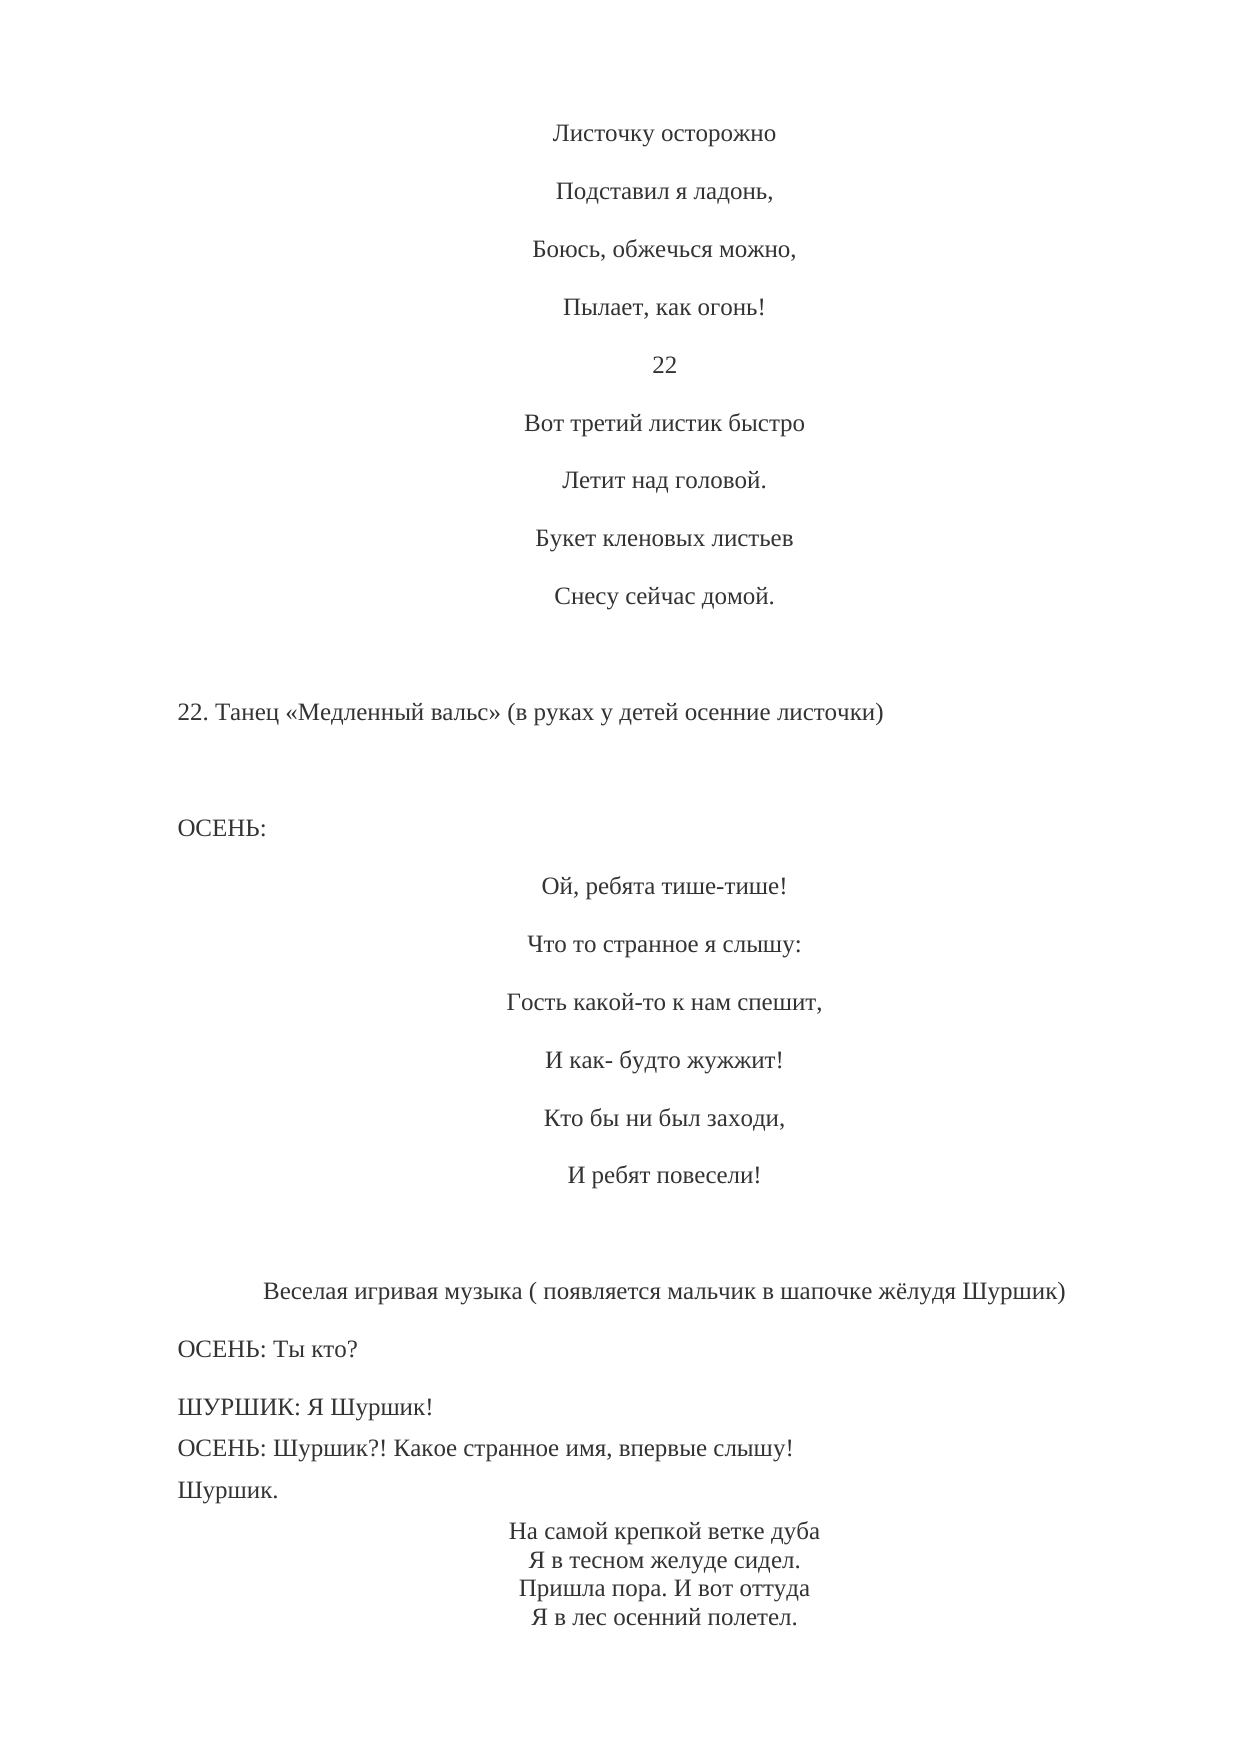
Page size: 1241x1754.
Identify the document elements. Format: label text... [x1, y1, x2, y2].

text Пылает, как огонь! [177, 292, 1152, 321]
text Ой, ребята тише-тише! [177, 871, 1152, 900]
text 22 [177, 350, 1152, 378]
text Листочку осторожно [177, 118, 1152, 147]
text Что то странное я слышу: [177, 929, 1152, 958]
text ОСЕНЬ: Ты кто? [177, 1334, 1152, 1363]
text Снесу сейчас домой. [177, 581, 1152, 610]
text Гость какой-то к нам спешит, [177, 987, 1152, 1016]
text Веселая игривая музыка ( появляется мальчик в шапочке жёлудя Шуршик) [177, 1276, 1152, 1305]
text Кто бы ни был заходи, [177, 1103, 1152, 1131]
text И как- будто жужжит! [177, 1045, 1152, 1073]
text И ребят повесели! [177, 1161, 1152, 1189]
text 22. Танец «Медленный вальс» (в руках у детей осенние листочки) [177, 697, 1152, 726]
text ОСЕНЬ: Шуршик?! Какое странное имя, впервые слышу! [177, 1433, 1152, 1462]
text Букет кленовых листьев [177, 523, 1152, 552]
text Боюсь, обжечься можно, [177, 234, 1152, 263]
text Подставил я ладонь, [177, 176, 1152, 205]
text Вот третий листик быстро [177, 408, 1152, 436]
text Шуршик. [177, 1475, 1152, 1503]
text Летит над головой. [177, 466, 1152, 494]
text ШУРШИК: Я Шуршик! [177, 1392, 1152, 1421]
text ОСЕНЬ: [177, 813, 1152, 842]
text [177, 1516, 1152, 1631]
